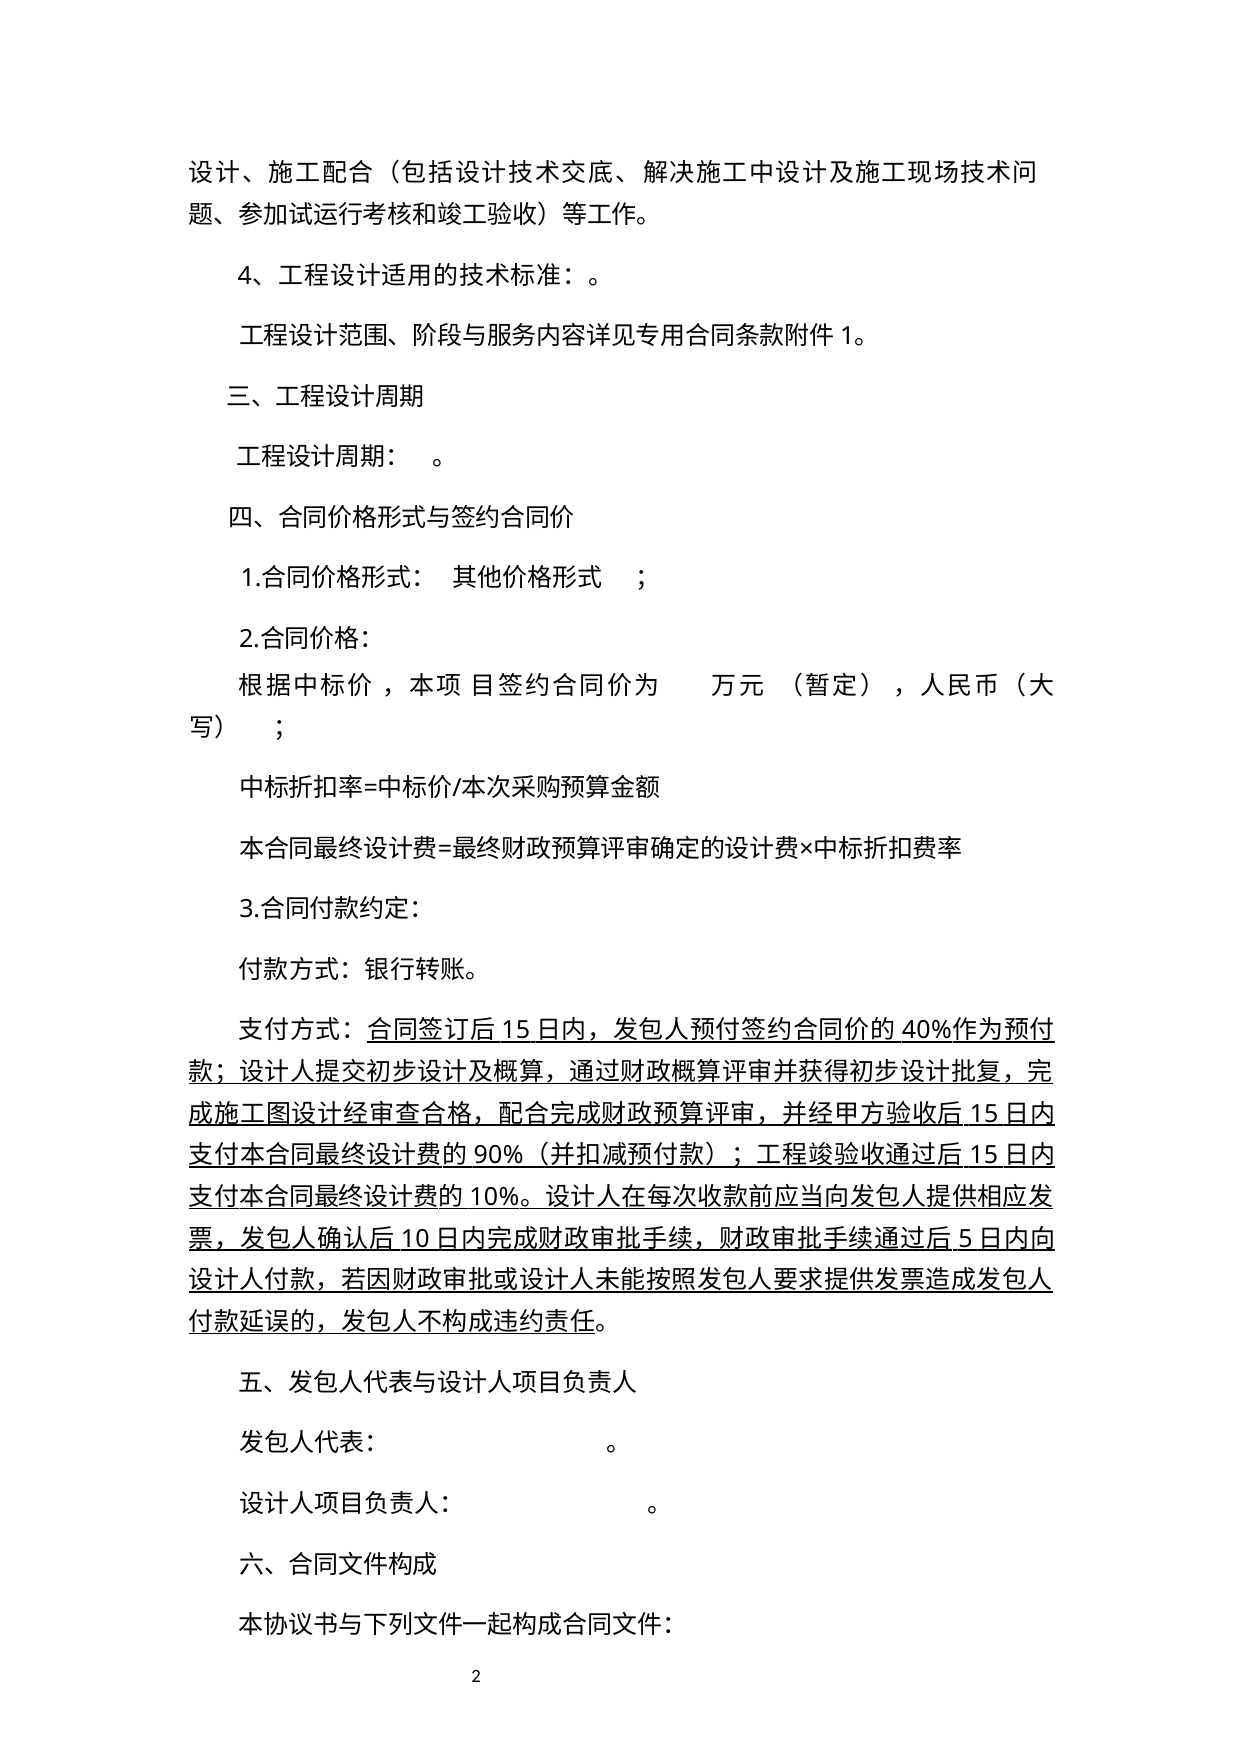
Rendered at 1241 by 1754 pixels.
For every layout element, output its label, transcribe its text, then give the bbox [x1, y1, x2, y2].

text 根据中标价 ，本项 目签约合同价为 万元 （暂定） ，人民币（大写） ； [189, 661, 1055, 744]
text 工程设计周期： 。 [237, 432, 1057, 474]
text 六、合同文件构成 [239, 1540, 1057, 1581]
text 三、工程设计周期 [226, 372, 1057, 413]
text 发包人代表： 。 [239, 1418, 1057, 1460]
text 付款方式：银行转账。 [238, 945, 1057, 987]
text 1.合同价格形式： 其他价格形式 ； [240, 553, 1057, 595]
text 支付方式：合同签订后15日内，发包人预付签约合同价的40%作为预付款；设计人提交初步设计及概算，通过财政概算评审并获得初步设计批复，完成施工图设计经审查合格，配合完成财政预算评审，并经甲方验收后15日内支付本合同最终设计费的90%（并扣减预付款）；工程竣验收通过后15日内支付本合同最终设计费的10%。设计人在每次收款前应当向发包人提供相应发票，发包人确认后10日内完成财政审批手续，财政审批手续通过后5日内向设计人付款，若因财政审批或设计人未能按照发包人要求提供发票造成发包人付款延误的，发包人不构成违约责任。 [188, 1250, 1055, 1339]
text 4、工程设计适用的技术标准：。 [188, 251, 1038, 292]
text 中标折扣率=中标价/本次采购预算金额 [239, 763, 1057, 805]
text 3.合同付款约定： [239, 884, 1057, 926]
text 四、合同价格形式与签约合同价 [229, 493, 1057, 534]
text 设计人项目负责人： 。 [239, 1479, 1057, 1521]
text 五、发包人代表与设计人项目负责人 [188, 1358, 1055, 1399]
text 2.合同价格： [239, 614, 1057, 656]
text 支付方式：合同签订后15日内，发包人预付签约合同价的40%作为预付款；设计人提交初步设计及概算，通过财政概算评审并获得初步设计批复，完成施工图设计经审查合格，配合完成财政预算评审，并经甲方验收后15日内支付本合同最终设计费的90%（并扣减预付款）；工程竣验收通过后15日内支付本合同最终设计费的10%。设计人在每次收款前应当向发包人提供相应发票，发包人确认后10日内完成财政审批手续，财政审批手续通过后5日内向设计人付款，若因财政审批或设计人未能按照发包人要求提供发票造成发包人付款延误的，发包人不构成违约责任。 [188, 1167, 1055, 1249]
text 本协议书与下列文件一起构成合同文件： [239, 1600, 1057, 1642]
text 工程设计范围、阶段与服务内容详见专用合同条款附件 1。 [239, 311, 1057, 353]
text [188, 148, 1038, 232]
text 支付方式：合同签订后15日内，发包人预付签约合同价的40%作为预付款；设计人提交初步设计及概算，通过财政概算评审并获得初步设计批复，完成施工图设计经审查合格，配合完成财政预算评审，并经甲方验收后15日内支付本合同最终设计费的90%（并扣减预付款）；工程竣验收通过后15日内支付本合同最终设计费的10%。设计人在每次收款前应当向发包人提供相应发票，发包人确认后10日内完成财政审批手续，财政审批手续通过后5日内向设计人付款，若因财政审批或设计人未能按照发包人要求提供发票造成发包人付款延误的，发包人不构成违约责任。 [188, 1125, 1055, 1166]
text 支付方式：合同签订后15日内，发包人预付签约合同价的40%作为预付款；设计人提交初步设计及概算，通过财政概算评审并获得初步设计批复，完成施工图设计经审查合格，配合完成财政预算评审，并经甲方验收后15日内支付本合同最终设计费的90%（并扣减预付款）；工程竣验收通过后15日内支付本合同最终设计费的10%。设计人在每次收款前应当向发包人提供相应发票，发包人确认后10日内完成财政审批手续，财政审批手续通过后5日内向设计人付款，若因财政审批或设计人未能按照发包人要求提供发票造成发包人付款延误的，发包人不构成违约责任。 [188, 1006, 1055, 1124]
text 本合同最终设计费=最终财政预算评审确定的设计费×中标折扣费率 [239, 824, 1057, 865]
